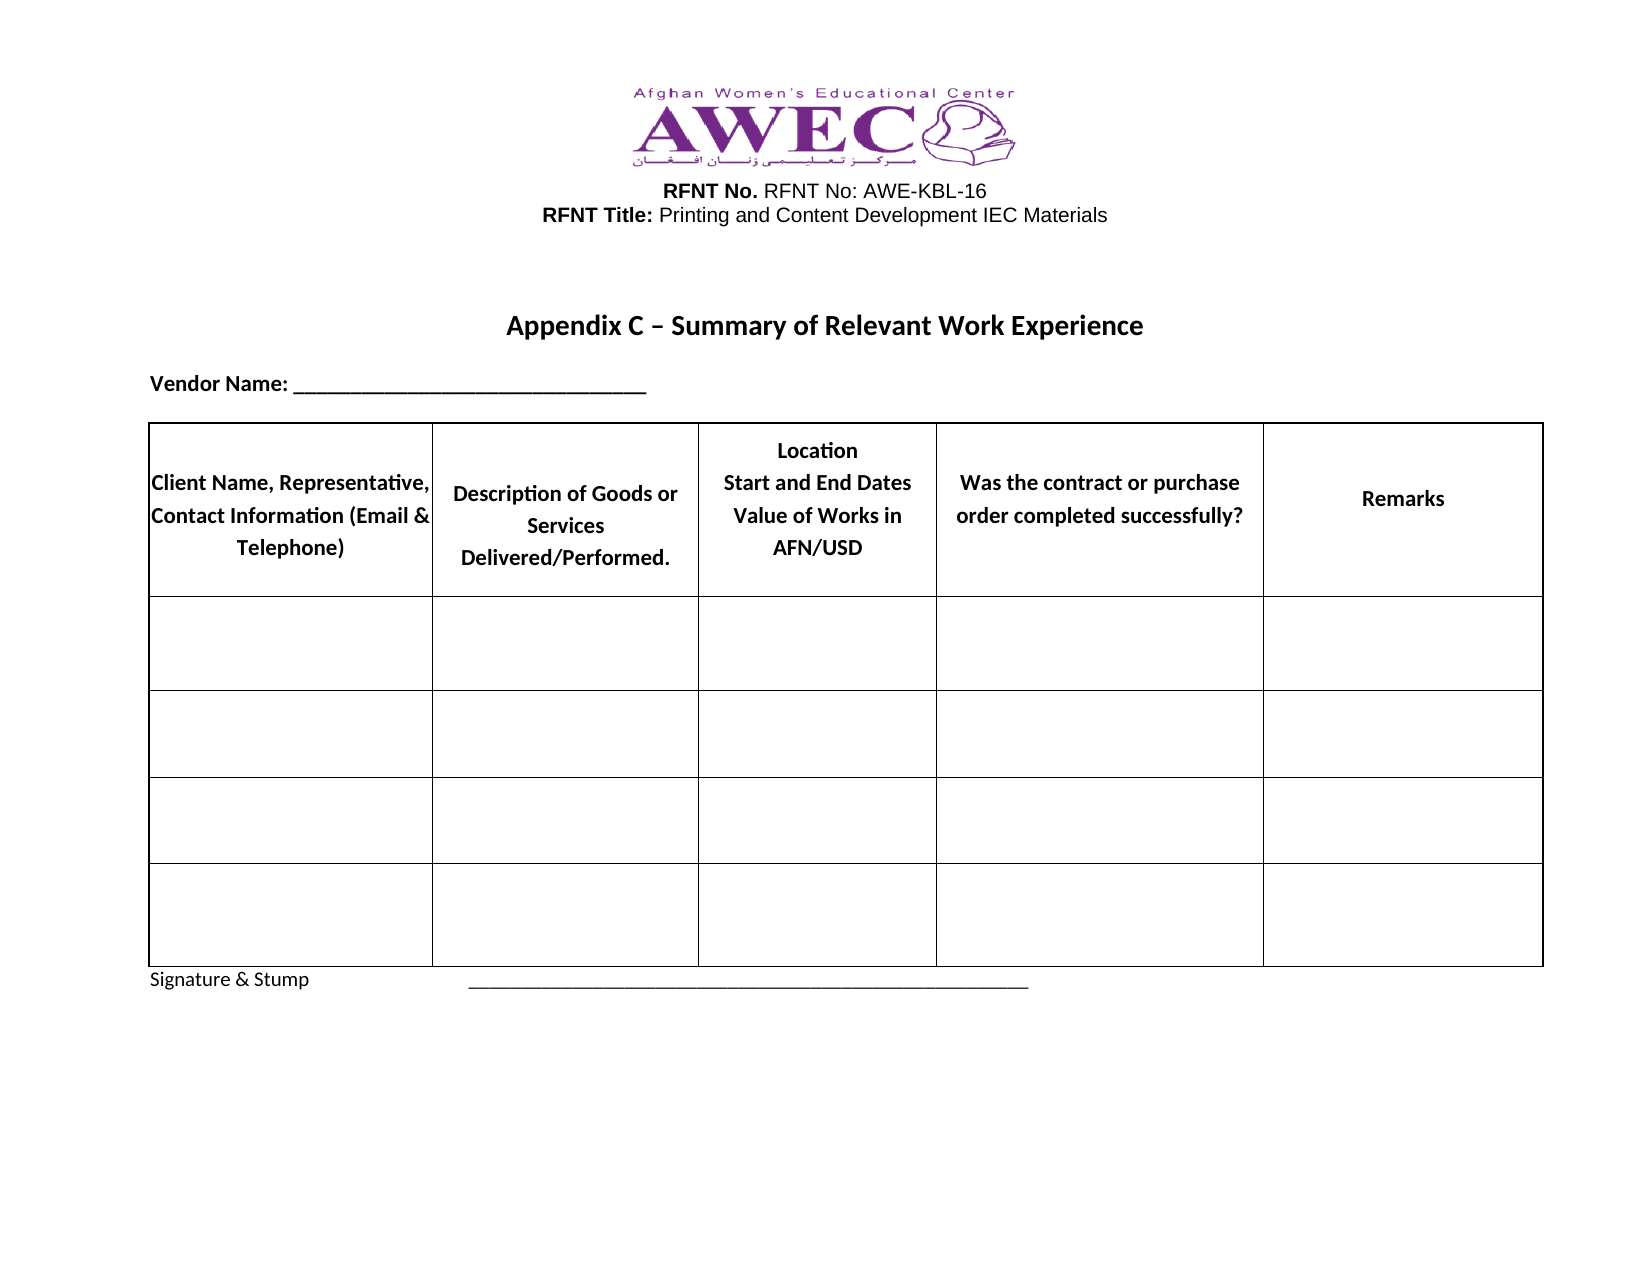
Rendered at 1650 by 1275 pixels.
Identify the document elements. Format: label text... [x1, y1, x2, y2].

table_cell [150, 691, 432, 777]
table_cell [433, 864, 698, 966]
text Vendor Name: _______________________________ [150, 369, 1500, 397]
table_cell [937, 691, 1263, 777]
table_cell [937, 864, 1263, 966]
table_cell [1264, 778, 1542, 863]
table_header Was the contract or purchase order completed successfully? [937, 424, 1263, 596]
table_cell [699, 864, 936, 966]
text Appendix C – Summary of Relevant Work Experience [150, 307, 1500, 343]
table_cell [699, 597, 936, 690]
table_cell [150, 864, 432, 966]
table_cell [1264, 597, 1542, 690]
table_cell [433, 691, 698, 777]
table_cell [433, 597, 698, 690]
text Signature & Stump ______________________________________________________ [150, 967, 1500, 992]
table_cell [937, 778, 1263, 863]
table_header Client Name, Representative, Contact Information (Email & Telephone) [150, 424, 432, 596]
picture [586, 75, 1064, 180]
table_cell [150, 597, 432, 690]
table_cell [937, 597, 1263, 690]
table_cell [1264, 691, 1542, 777]
table_header Remarks [1264, 424, 1542, 596]
table_header Location Start and End Dates Value of Works in AFN/USD [699, 424, 936, 596]
table_cell [699, 778, 936, 863]
table_header Description of Goods or Services Delivered/Performed. [433, 424, 698, 596]
table_cell [699, 691, 936, 777]
table_cell [150, 778, 432, 863]
table_cell [1264, 864, 1542, 966]
table_cell [433, 778, 698, 863]
